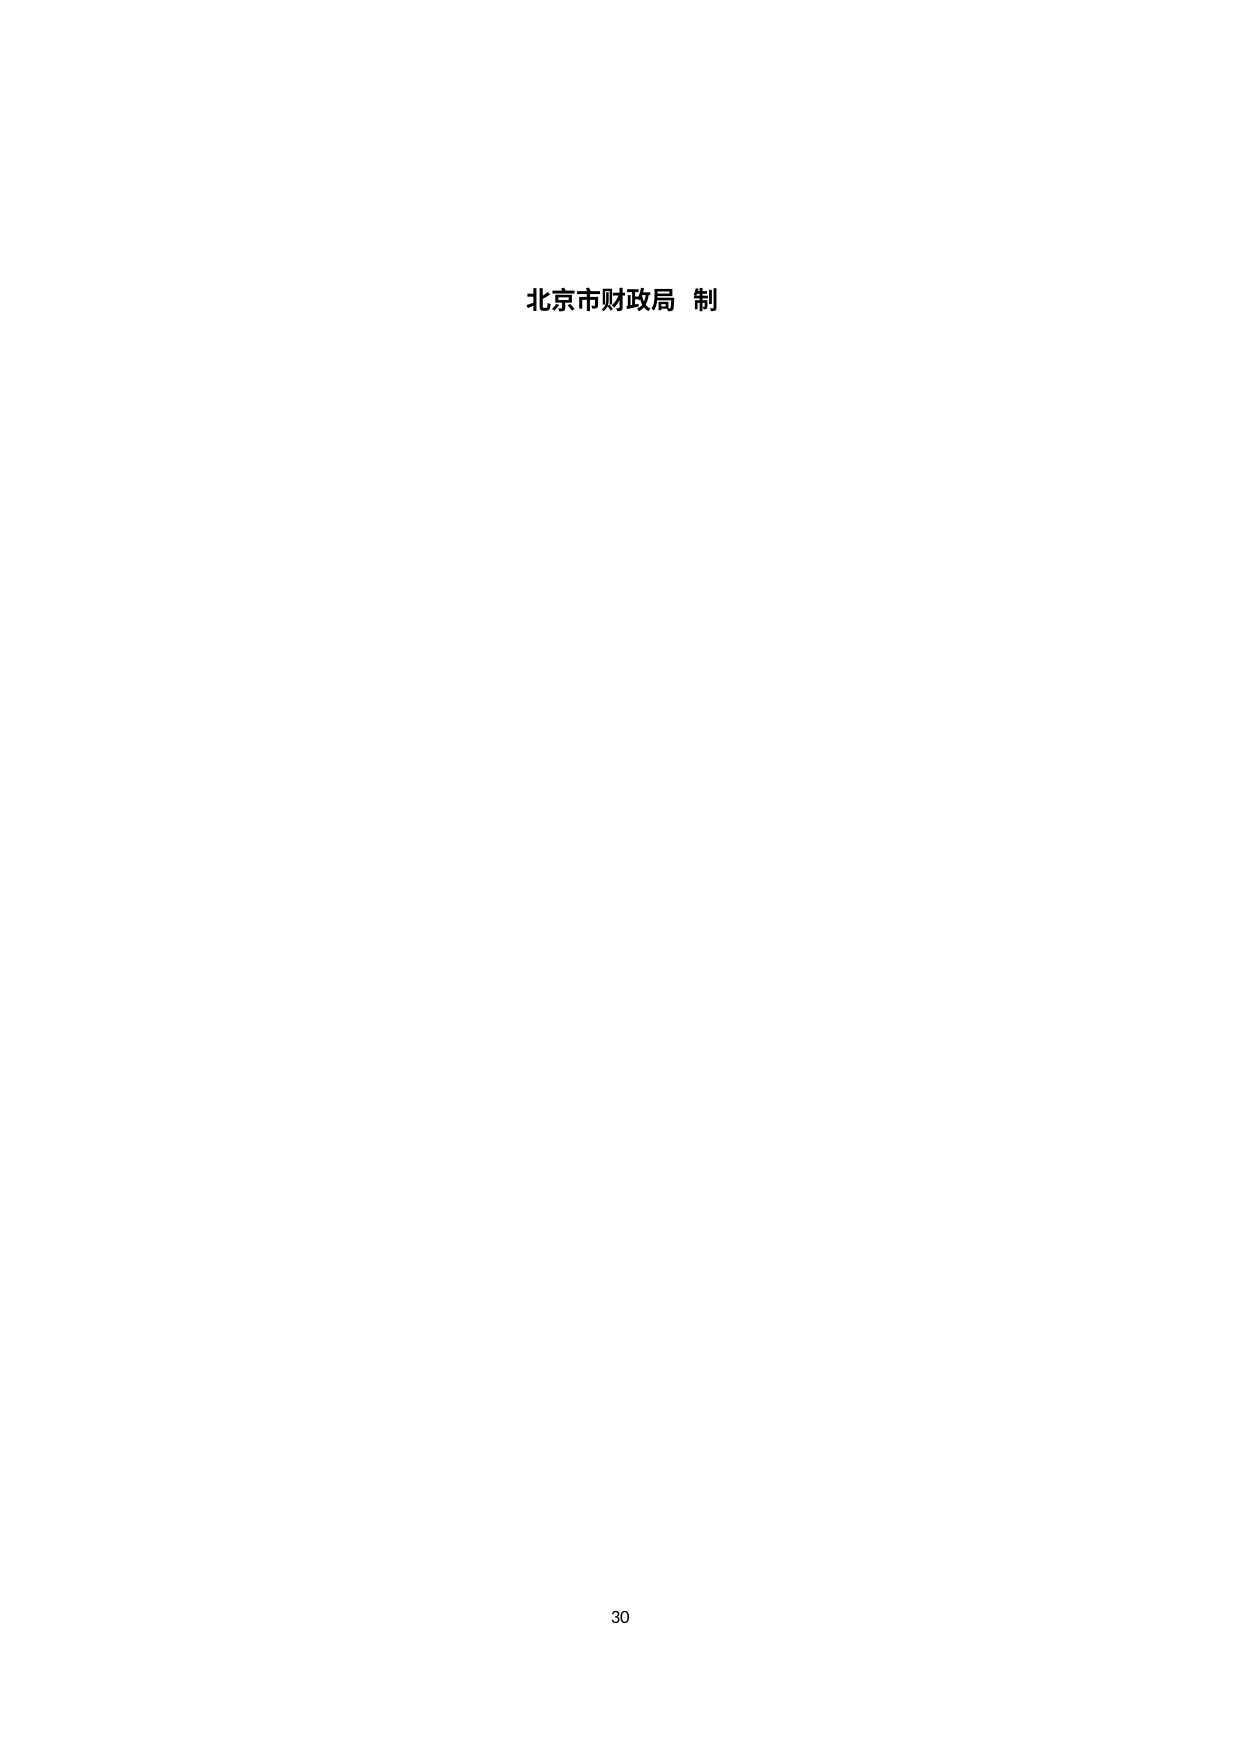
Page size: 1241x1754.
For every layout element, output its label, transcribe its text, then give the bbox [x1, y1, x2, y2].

text 北京市财政局 制 [187, 266, 1007, 331]
